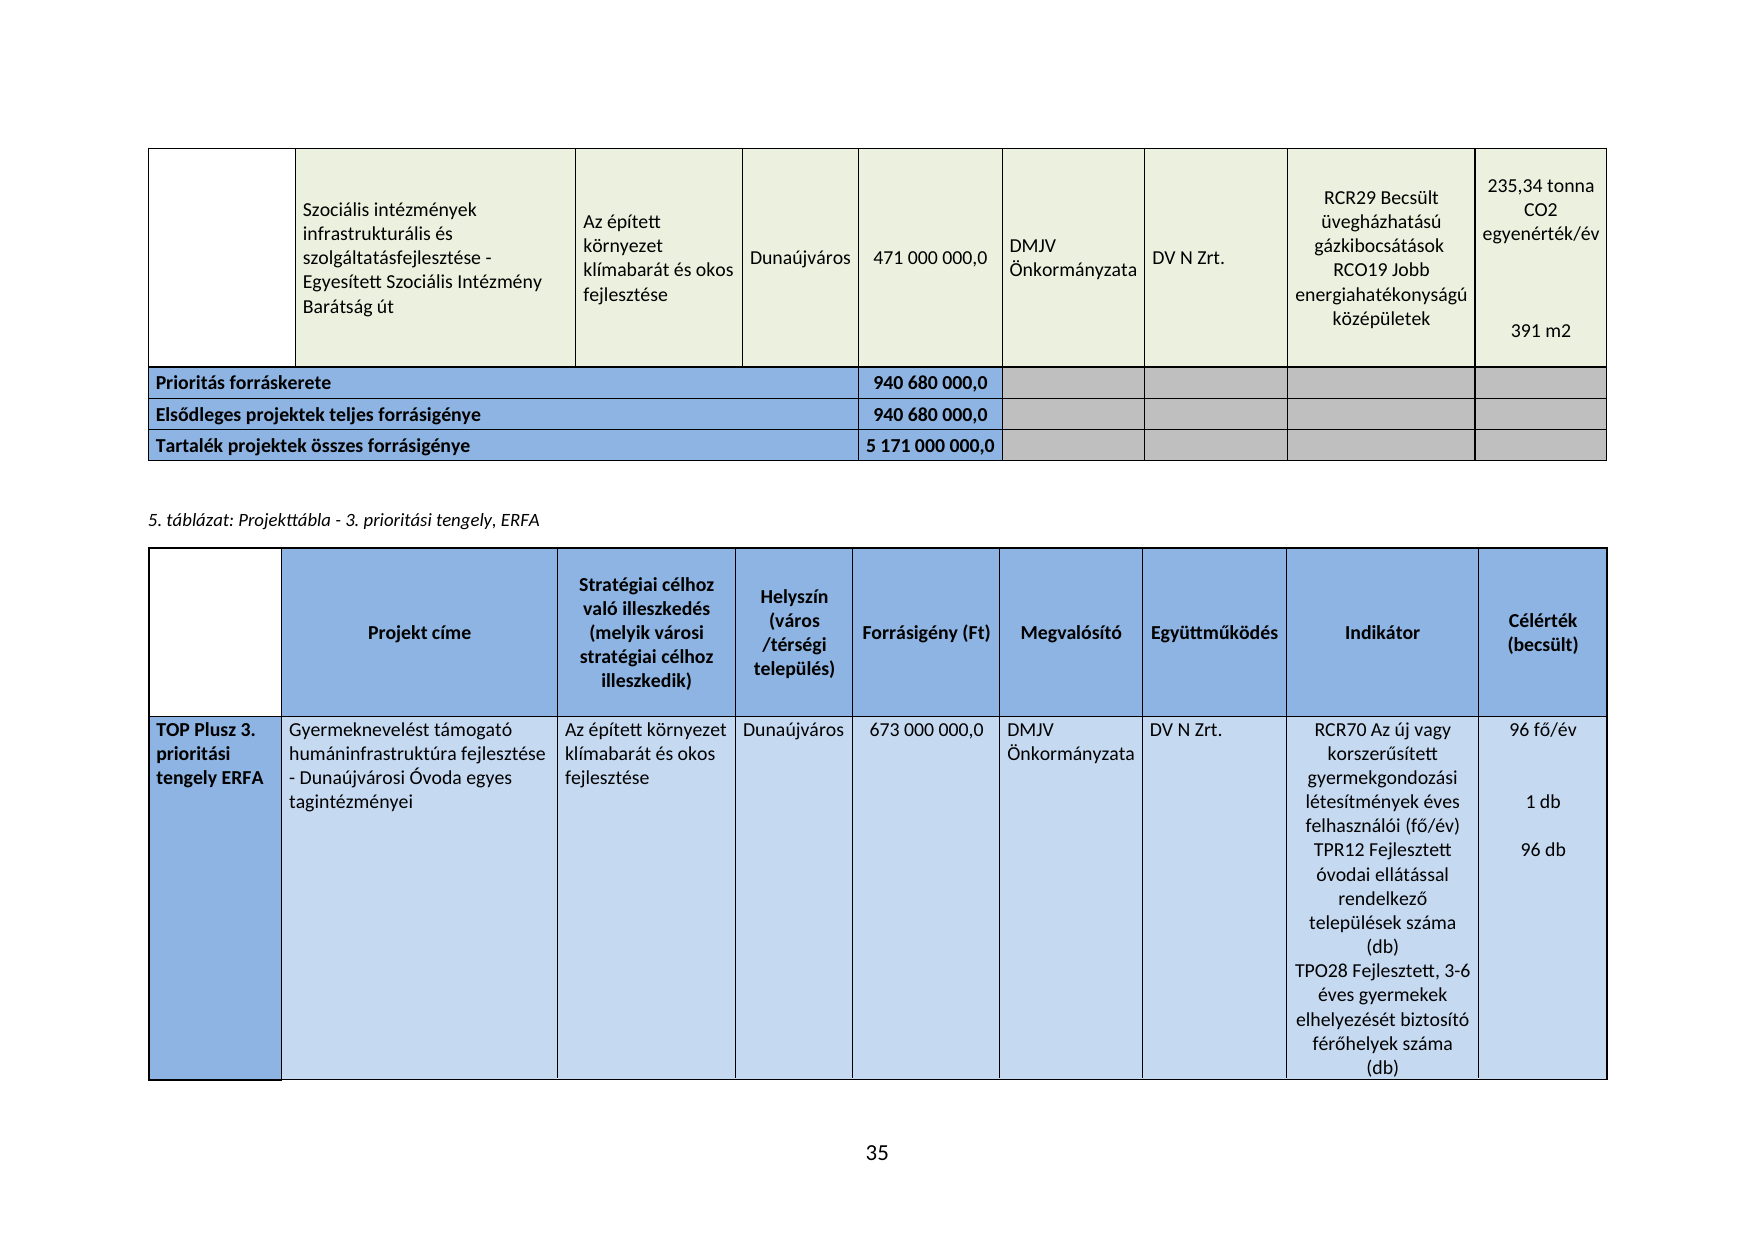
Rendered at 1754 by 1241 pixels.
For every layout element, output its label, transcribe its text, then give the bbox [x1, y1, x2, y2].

table_cell [1476, 430, 1606, 460]
table_header Célérték (becsült) [1479, 549, 1606, 716]
table_cell DMJV Önkormányzata [1003, 149, 1144, 366]
table_cell DV N Zrt. [1145, 149, 1287, 366]
table_cell 940 680 000,0 [859, 368, 1002, 398]
table_header Együttműködés [1143, 549, 1286, 716]
table_cell [1288, 399, 1474, 429]
table_cell 673 000 000,0 [853, 717, 1000, 1079]
table_cell [1145, 368, 1287, 398]
table_cell 96 fő/év 1 db 96 db [1479, 717, 1606, 1079]
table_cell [558, 717, 736, 1079]
table_cell [1145, 430, 1287, 460]
table_cell [1003, 430, 1144, 460]
table_cell [1003, 368, 1144, 398]
table_cell Dunaújváros [736, 717, 853, 1079]
text 5. táblázat: Projekttábla - 3. prioritási tengely, ERFA [148, 508, 1606, 531]
table_cell [1476, 399, 1606, 429]
table_cell 235,34 tonna CO2 egyenérték/év 391 m2 [1476, 149, 1606, 366]
table_cell 5 171 000 000,0 [859, 430, 1002, 460]
table_cell [1145, 399, 1287, 429]
table_header Stratégiai célhoz való illeszkedés (melyik városi stratégiai célhoz illeszkedik) [558, 549, 735, 716]
table_header Helyszín (város /térségi település) [736, 549, 852, 716]
table_header Indikátor [1287, 549, 1478, 716]
table_cell [1288, 368, 1474, 398]
table_cell DV N Zrt. [1142, 717, 1287, 1079]
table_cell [1288, 149, 1474, 366]
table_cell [576, 149, 742, 366]
table_cell 471 000 000,0 [859, 149, 1002, 366]
table_cell DMJV Önkormányzata [1000, 717, 1142, 1079]
table_cell RCR70 Az új vagy korszerűsített gyermekgondozási létesítmények éves felhasználói (fő/év) TPR12 Fejlesztett óvodai ellátással rendelkező települések száma (db) TPO28 Fejlesztett, 3-6 éves gyermekek elhelyezését biztosító férőhelyek száma (db) [1287, 717, 1478, 1079]
table_cell Prioritás forráskerete [149, 368, 858, 398]
table_cell [1003, 399, 1144, 429]
table_cell Szociális intézmények infrastrukturális és szolgáltatásfejlesztése - Egyesített Szociális Intézmény Barátság út [296, 149, 575, 366]
table_header Forrásigény (Ft) [853, 549, 999, 716]
table_header Projekt címe [282, 549, 557, 716]
table_cell 940 680 000,0 [859, 399, 1002, 429]
table_cell Tartalék projektek összes forrásigénye [149, 430, 858, 460]
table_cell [150, 717, 281, 1079]
table_cell [1288, 430, 1474, 460]
table_header [150, 549, 281, 716]
table_header Megvalósító [1000, 549, 1142, 716]
table_cell [1476, 368, 1606, 398]
table_cell Elsődleges projektek teljes forrásigénye [149, 399, 858, 429]
table_cell Dunaújváros [743, 149, 858, 366]
table_cell Gyermeknevelést támogató humáninfrastruktúra fejlesztése - Dunaújvárosi Óvoda egyes tagintézményei [282, 717, 557, 1079]
